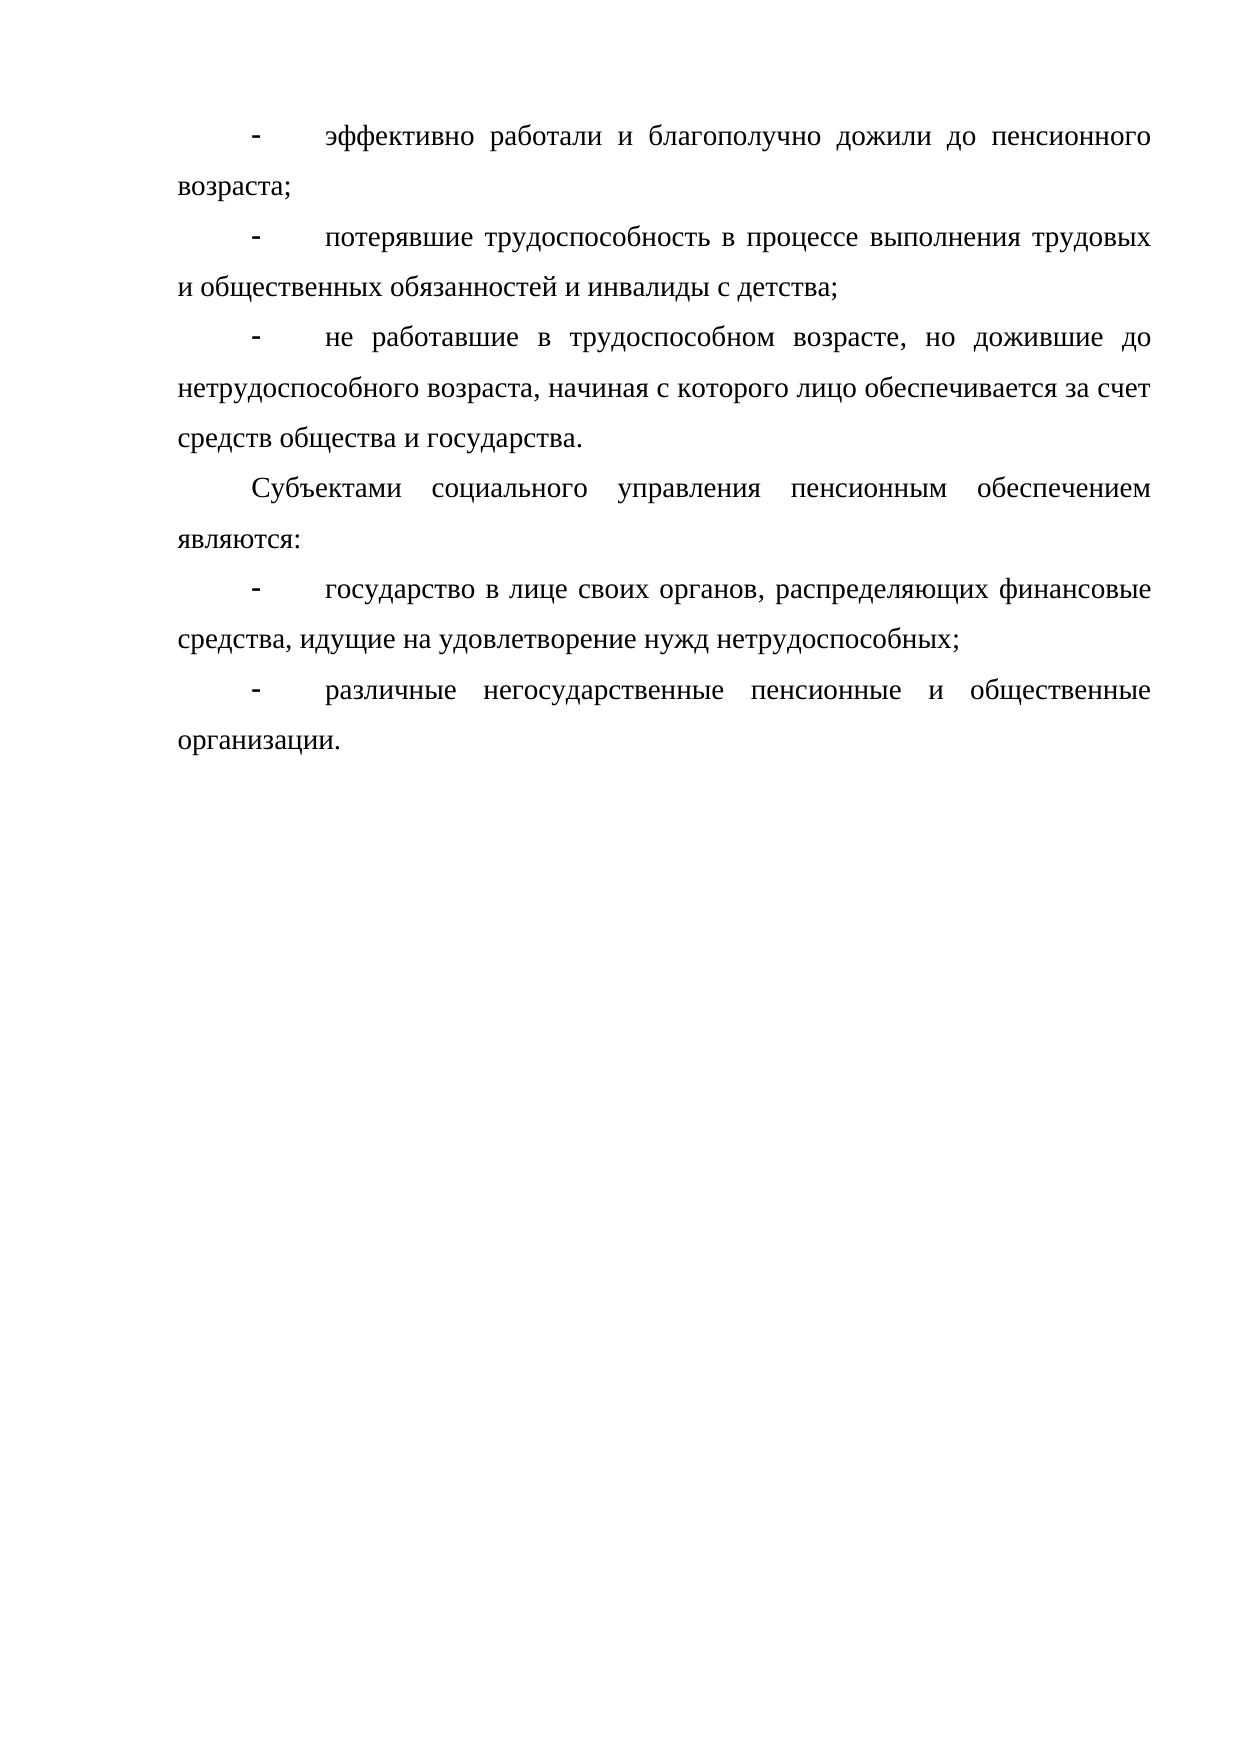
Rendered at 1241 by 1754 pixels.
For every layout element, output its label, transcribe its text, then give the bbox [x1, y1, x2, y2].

list потерявшие трудоспособность в процессе выполнения трудовых и общественных обязанностей и инвалиды с детства; [177, 219, 1152, 303]
list эффективно работали и благополучно дожили до пенсионного возраста; [177, 118, 1152, 202]
text Субъектами социального управления пенсионным обеспечением являются: [177, 471, 1152, 554]
list не работавшие в трудоспособном возрасте, но дожившие до нетрудоспособного возраста, начиная с которого лицо обеспечивается за счет средств общества и государства. [177, 319, 1152, 454]
list государство в лице своих органов, распределяющих финансовые средства, идущие на удовлетворение нужд нетрудоспособных; [177, 571, 1152, 655]
list различные негосударственные пенсионные и общественные организации. [177, 672, 1152, 756]
